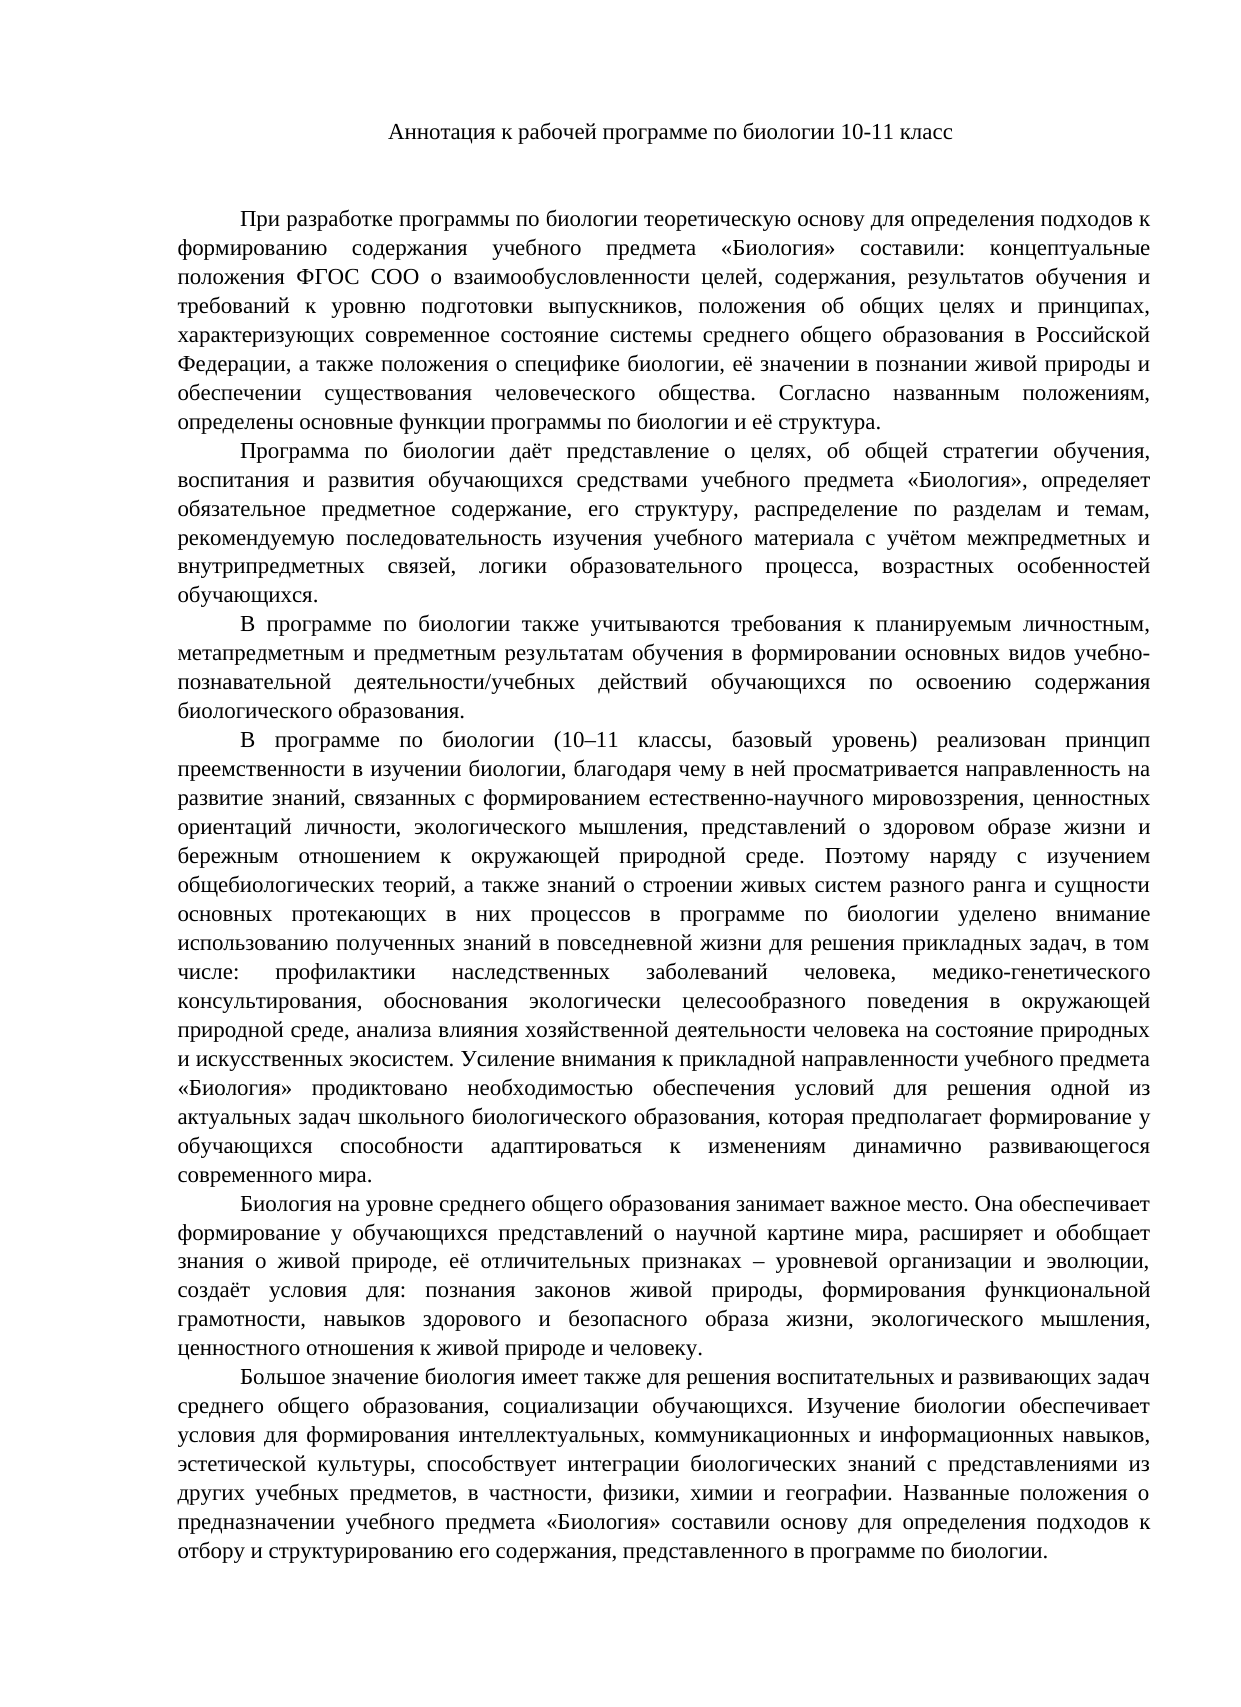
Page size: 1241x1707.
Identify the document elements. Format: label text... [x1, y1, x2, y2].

text Аннотация к рабочей программе по биологии 10-11 класс [190, 118, 1152, 144]
text В программе по биологии (10–11 классы, базовый уровень) реализован принцип преемственности в изучении биологии, благодаря чему в ней просматривается направленность на развитие знаний, связанных с формированием естественно-научного мировоззрения, ценностных ориентаций личности, экологического мышления, представлений о здоровом образе жизни и бережным отношением к окружающей природной среде. Поэтому наряду с изучением общебиологических теорий, а также знаний о строении живых систем разного ранга и сущности основных протекающих в них процессов в программе по биологии уделено внимание использованию полученных знаний в повседневной жизни для решения прикладных задач, в том числе: профилактики наследственных заболеваний человека, медико-генетического консультирования, обоснования экологически целесообразного поведения в окружающей природной среде, анализа влияния хозяйственной деятельности человека на состояние природных и искусственных экосистем. Усиление внимания к прикладной направленности учебного предмета «Биология» продиктовано необходимостью обеспечения условий для решения одной из актуальных задач школьного биологического образования, которая предполагает формирование у обучающихся способности адаптироваться к изменениям динамично развивающегося современного мира. [177, 726, 1152, 1187]
text Программа по биологии даёт представление о целях, об общей стратегии обучения, воспитания и развития обучающихся средствами учебного предмета «Биология», определяет обязательное предметное содержание, его структуру, распределение по разделам и темам, рекомендуемую последовательность изучения учебного материала с учётом межпредметных и внутрипредметных связей, логики образовательного процесса, возрастных особенностей обучающихся. [177, 437, 1152, 608]
text Биология на уровне среднего общего образования занимает важное место. Она обеспечивает формирование у обучающихся представлений о научной картине мира, расширяет и обобщает знания о живой природе, её отличительных признаках – уровневой организации и эволюции, создаёт условия для: познания законов живой природы, формирования функциональной грамотности, навыков здорового и безопасного образа жизни, экологического мышления, ценностного отношения к живой природе и человеку. [177, 1189, 1152, 1361]
text При разработке программы по биологии теоретическую основу для определения подходов к формированию содержания учебного предмета «Биология» составили: концептуальные положения ФГОС СОО о взаимообусловленности целей, содержания, результатов обучения и требований к уровню подготовки выпускников, положения об общих целях и принципах, характеризующих современное состояние системы среднего общего образования в Российской Федерации, а также положения о специфике биологии, её значении в познании живой природы и обеспечении существования человеческого общества. Согласно названным положениям, определены основные функции программы по биологии и её структура. [177, 205, 1152, 434]
text Большое значение биология имеет также для решения воспитательных и развивающих задач среднего общего образования, социализации обучающихся. Изучение биологии обеспечивает условия для формирования интеллектуальных, коммуникационных и информационных навыков, эстетической культуры, способствует интеграции биологических знаний с представлениями из других учебных предметов, в частности, физики, химии и географии. Названные положения о предназначении учебного предмета «Биология» составили основу для определения подходов к отбору и структурированию его содержания, представленного в программе по биологии. [177, 1363, 1152, 1563]
text В программе по биологии также учитываются требования к планируемым личностным, метапредметным и предметным результатам обучения в формировании основных видов учебно-познавательной деятельности/учебных действий обучающихся по освоению содержания биологического образования. [177, 610, 1152, 724]
